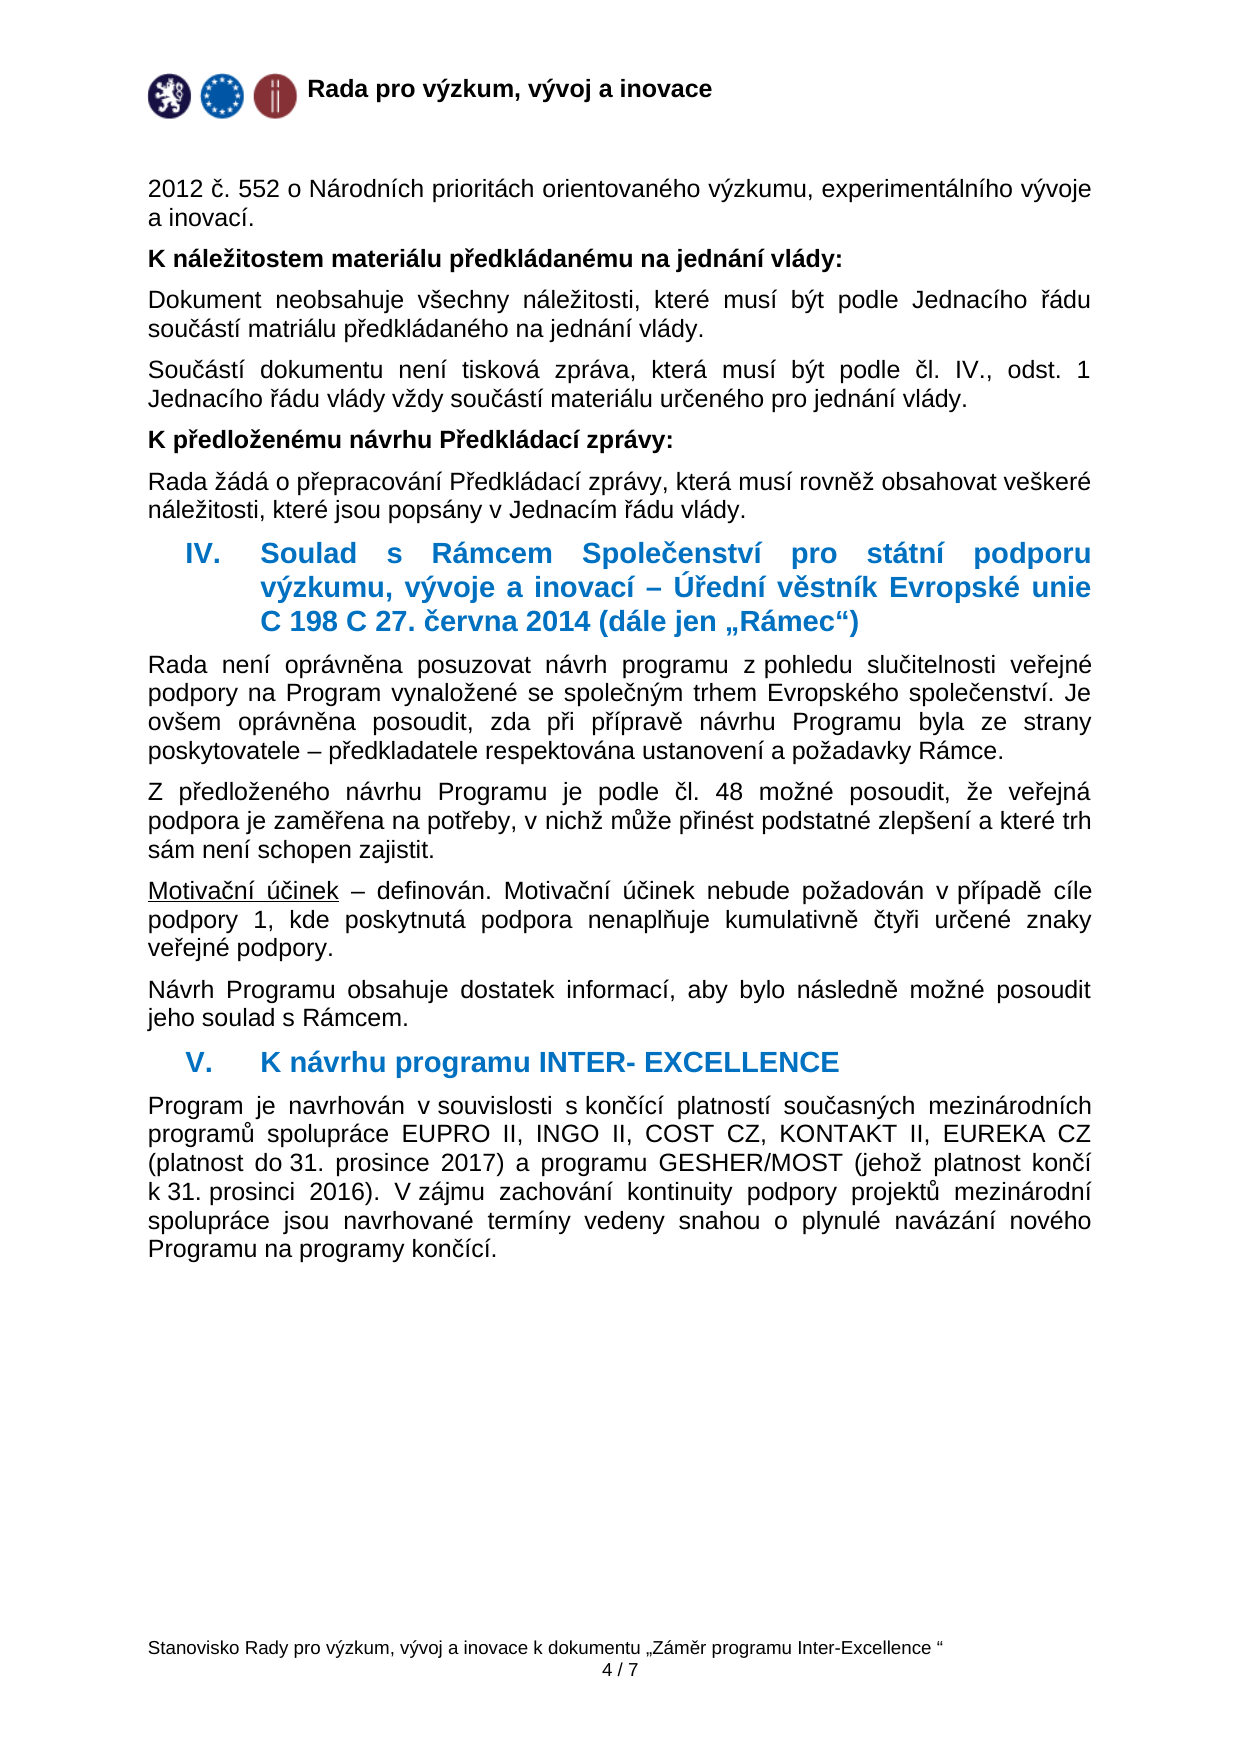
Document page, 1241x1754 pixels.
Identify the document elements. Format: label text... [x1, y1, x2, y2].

text Návrh Programu obsahuje dostatek informací, aby bylo následně možné posoudit jeho soulad s Rámcem. [148, 974, 1093, 1032]
picture [147, 73, 298, 120]
subtitle Dokument neobsahuje všechny náležitosti, které musí být podle Jednacího řádu součástí matriálu předkládaného na jednání vlády. [148, 285, 1093, 343]
subtitle K náležitostem materiálu předkládanému na jednání vlády: [148, 244, 1093, 273]
list K návrhu programu INTER- EXCELLENCE [185, 1044, 1093, 1078]
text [148, 174, 1093, 231]
subtitle K předloženému návrhu Předkládací zprávy: [148, 425, 1093, 454]
subtitle Rada žádá o přepracování Předkládací zprávy, která musí rovněž obsahovat veškeré náležitosti, které jsou popsány v Jednacím řádu vlády. [148, 466, 1093, 524]
text Motivační účinek – definován. Motivační účinek nebude požadován v případě cíle podpory 1, kde poskytnutá podpora nenaplňuje kumulativně čtyři určené znaky veřejné podpory. [148, 876, 1093, 962]
list Soulad s Rámcem Společenství pro státní podporu výzkumu, vývoje a inovací – Úřední věstník Evropské unie C 198 C 27. června 2014 (dále jen „Rámec“) [185, 536, 1093, 637]
text Program je navrhován v souvislosti s končící platností současných mezinárodních programů spolupráce EUPRO II, INGO II, COST CZ, KONTAKT II, EUREKA CZ (platnost do 31. prosince 2017) a programu GESHER/MOST (jehož platnost končí k 31. prosinci 2016). V zájmu zachování kontinuity podpory projektů mezinárodní spolupráce jsou navrhované termíny vedeny snahou o plynulé navázání nového Programu na programy končící. [148, 1091, 1093, 1263]
text Rada není oprávněna posuzovat návrh programu z pohledu slučitelnosti veřejné podpory na Program vynaložené se společným trhem Evropského společenství. Je ovšem oprávněna posoudit, zda při přípravě návrhu Programu byla ze strany poskytovatele – předkladatele respektována ustanovení a požadavky Rámce. [148, 649, 1093, 764]
text Z předloženého návrhu Programu je podle čl. 48 možné posoudit, že veřejná podpora je zaměřena na potřeby, v nichž může přinést podstatné zlepšení a které trh sám není schopen zajistit. [148, 777, 1093, 863]
subtitle Součástí dokumentu není tisková zpráva, která musí být podle čl. IV., odst. 1 Jednacího řádu vlády vždy součástí materiálu určeného pro jednání vlády. [148, 355, 1093, 413]
